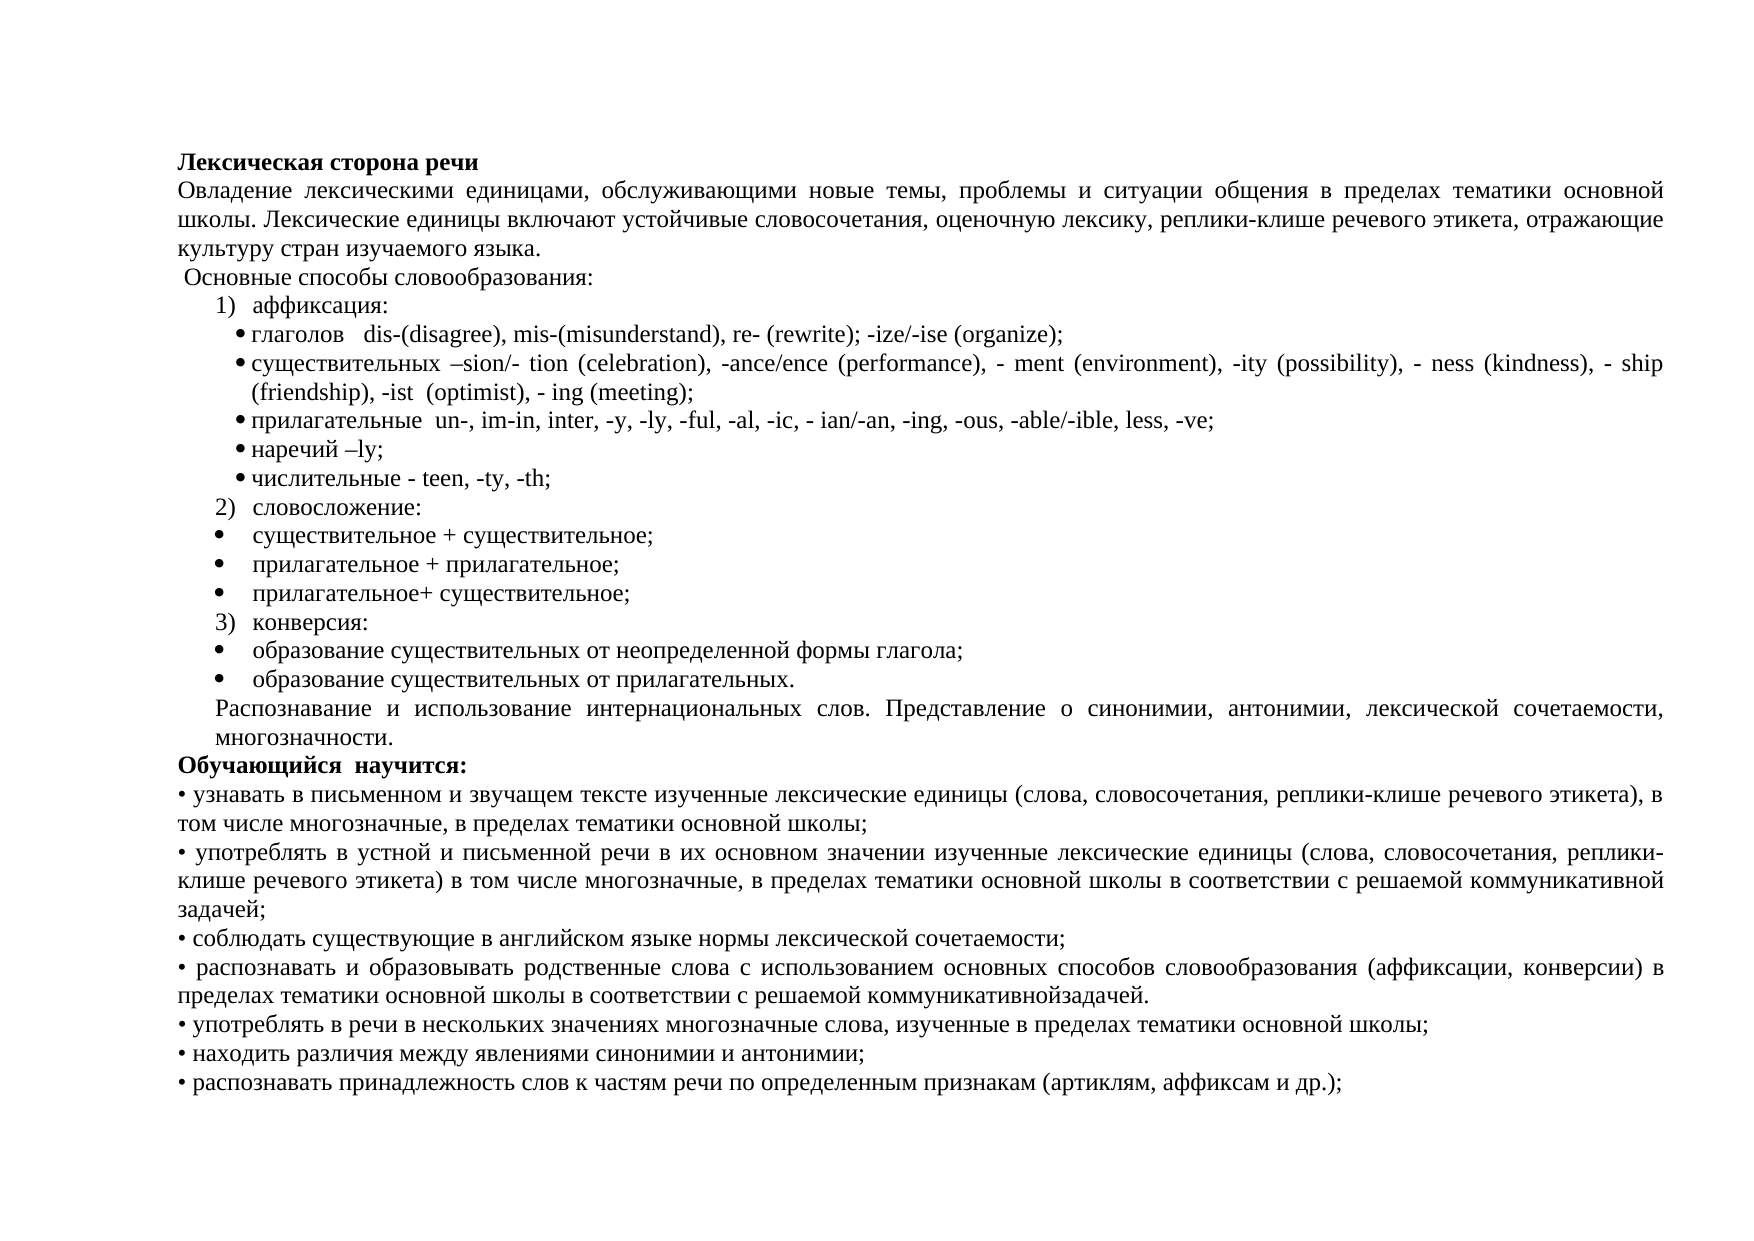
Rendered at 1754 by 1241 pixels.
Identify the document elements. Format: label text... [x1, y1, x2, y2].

list числительные - teen, -ty, -th; [236, 463, 1665, 492]
text • узнавать в письменном и звучащем тексте изученные лексические единицы (слова, словосочетания, реплики-клише речевого этикета), в том числе многозначные, в пределах тематики основной школы; [177, 779, 1665, 837]
list конверсия: [215, 607, 1665, 636]
text Овладение лексическими единицами, обслуживающими новые темы, проблемы и ситуации общения в пределах тематики основной школы. Лексические единицы включают устойчивые словосочетания, оценочную лексику, реплики-клише речевого этикета, отражающие культуру стран изучаемого языка. [177, 176, 1665, 262]
text Распознавание и использование интернациональных слов. Представление о синонимии, антонимии, лексической сочетаемости, многозначности. [215, 693, 1665, 751]
text • находить различия между явлениями синонимии и антонимии; [177, 1038, 1665, 1067]
list глаголов dis-(disagree), mis-(misunderstand), re- (rewrite); -ize/-ise (organize); [236, 319, 1665, 348]
list прилагательное + прилагательное; [215, 549, 1665, 578]
list прилагательное+ существительное; [215, 578, 1665, 607]
text • употреблять в устной и письменной речи в их основном значении изученные лексические единицы (слова, словосочетания, реплики-клише речевого этикета) в том числе многозначные, в пределах тематики основной школы в соответствии с решаемой коммуникативной задачей; [177, 837, 1665, 923]
list образование существительных от прилагательных. [215, 664, 1665, 693]
text • употреблять в речи в нескольких значениях многозначные слова, изученные в пределах тематики основной школы; [177, 1009, 1665, 1038]
list словосложение: [215, 492, 1665, 521]
list существительное + существительное; [215, 521, 1665, 549]
list существительных –sion/- tion (celebration), -ance/ence (performance), - ment (environment), -ity (possibility), - ness (kindness), - ship (friendship), -ist (optimist), - ing (meeting); [236, 348, 1665, 406]
text • соблюдать существующие в английском языке нормы лексической сочетаемости; [177, 923, 1665, 952]
text Лексическая сторона речи [177, 147, 1665, 176]
list наречий –ly; [236, 434, 1665, 463]
list аффиксация: [215, 291, 1665, 319]
list прилагательные un-, im-in, inter, -y, -ly, -ful, -al, -ic, - ian/-an, -ing, -ous, -able/-ible, less, -ve; [236, 406, 1665, 434]
text • распознавать принадлежность слов к частям речи по определенным признакам (артиклям, аффиксам и др.); [177, 1067, 1665, 1096]
list образование существительных от неопределенной формы глагола; [215, 636, 1665, 664]
text • распознавать и образовывать родственные слова с использованием основных способов словообразования (аффиксации, конверсии) в пределах тематики основной школы в соответствии с решаемой коммуникативнойзадачей. [177, 952, 1665, 1009]
text Обучающийся научится: [177, 751, 1665, 779]
text Основные способы словообразования: [177, 262, 1665, 291]
